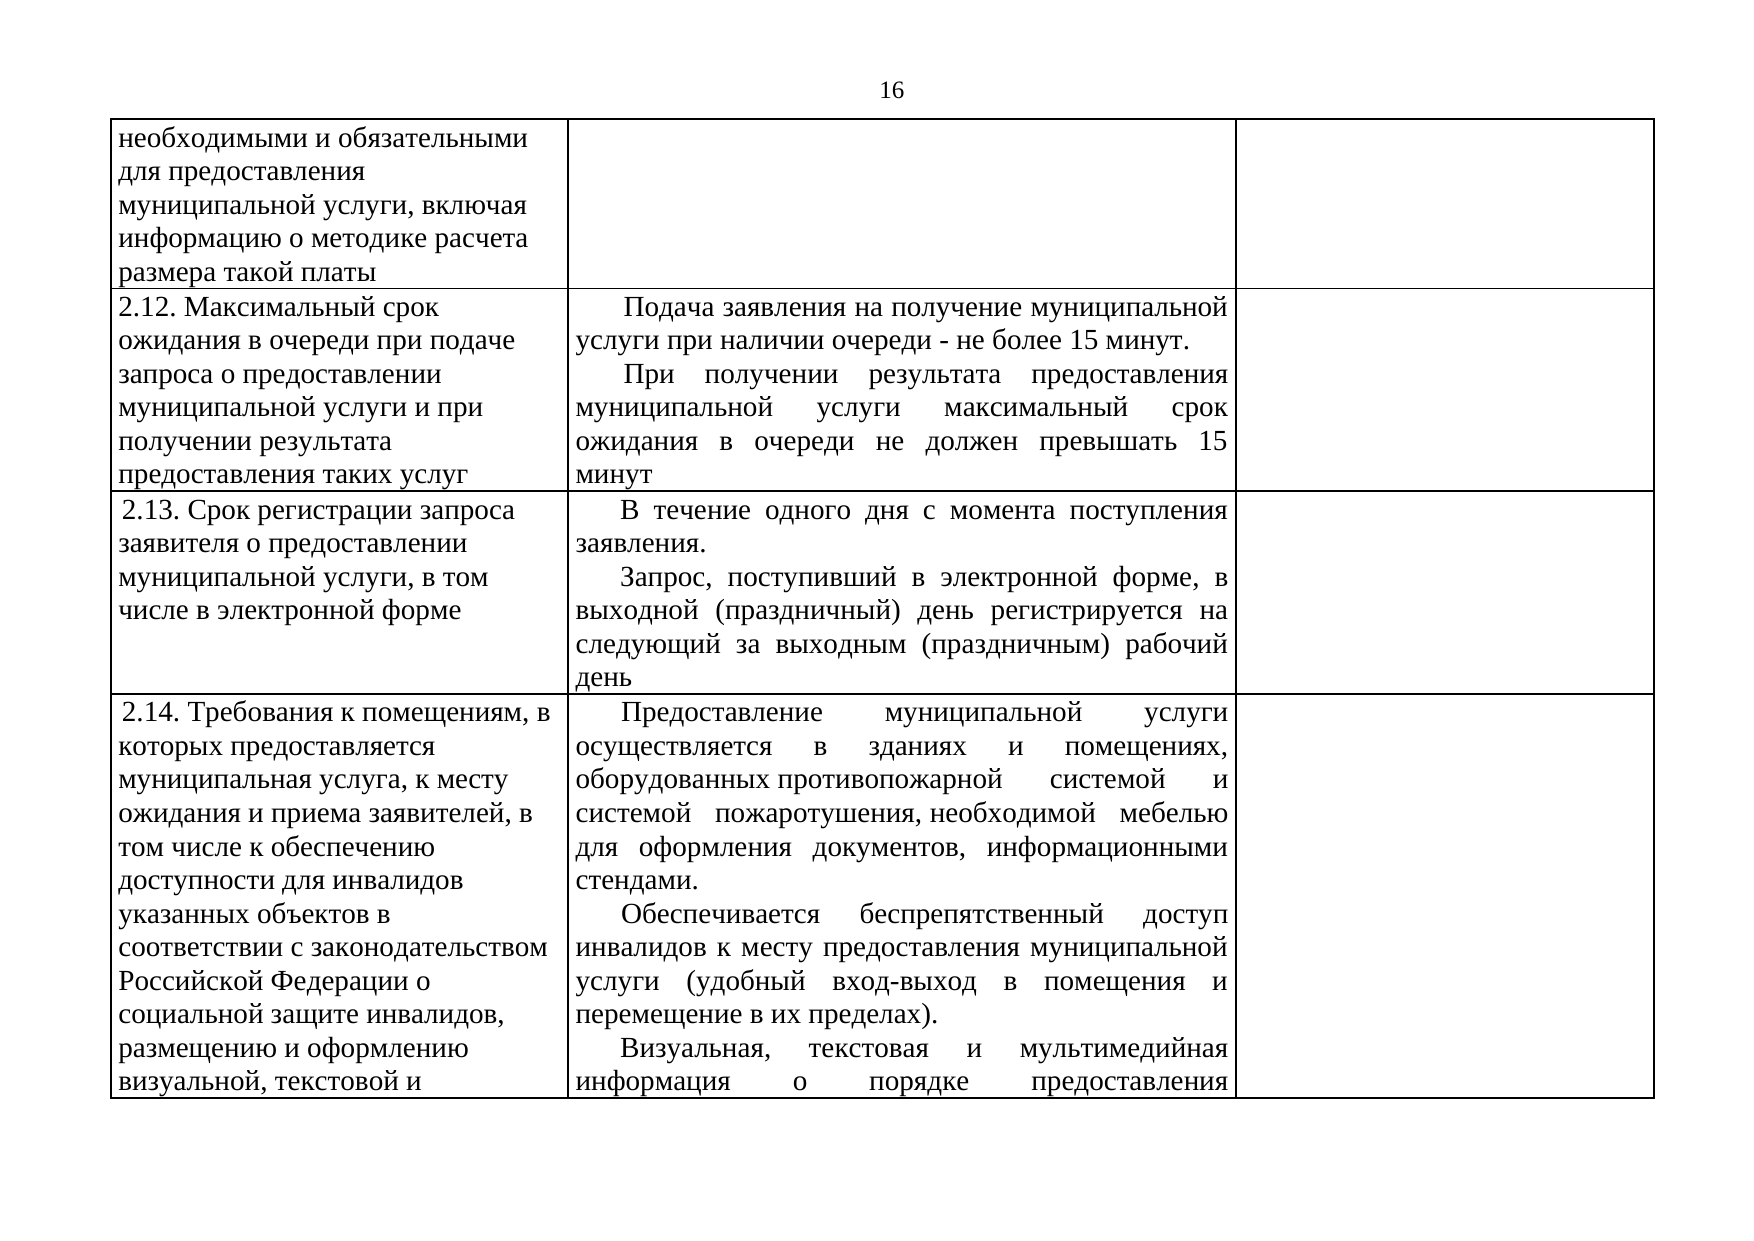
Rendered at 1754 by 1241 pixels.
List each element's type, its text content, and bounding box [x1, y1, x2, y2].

table_cell [1237, 120, 1653, 287]
table_cell [1237, 695, 1653, 1097]
table_cell 2.12. Максимальный срок ожидания в очереди при подаче запроса о предоставлении муниципальной услуги и при получении результата предоставления таких услуг [112, 289, 567, 490]
table_cell Подача заявления на получение муниципальной услуги при наличии очереди - не более 15 минут. При получении результата предоставления муниципальной услуги максимальный срок ожидания в очереди не должен превышать 15 минут [569, 289, 1235, 490]
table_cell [569, 120, 1235, 287]
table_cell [569, 695, 1235, 1097]
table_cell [112, 695, 567, 1097]
table_cell [1237, 289, 1653, 490]
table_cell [112, 120, 567, 287]
table_cell [1237, 492, 1653, 693]
table_cell 2.13. Срок регистрации запроса заявителя о предоставлении муниципальной услуги, в том числе в электронной форме [112, 492, 567, 693]
table_cell В течение одного дня с момента поступления заявления. Запрос, поступивший в электронной форме, в выходной (праздничный) день регистрируется на следующий за выходным (праздничным) рабочий день [569, 492, 1235, 693]
